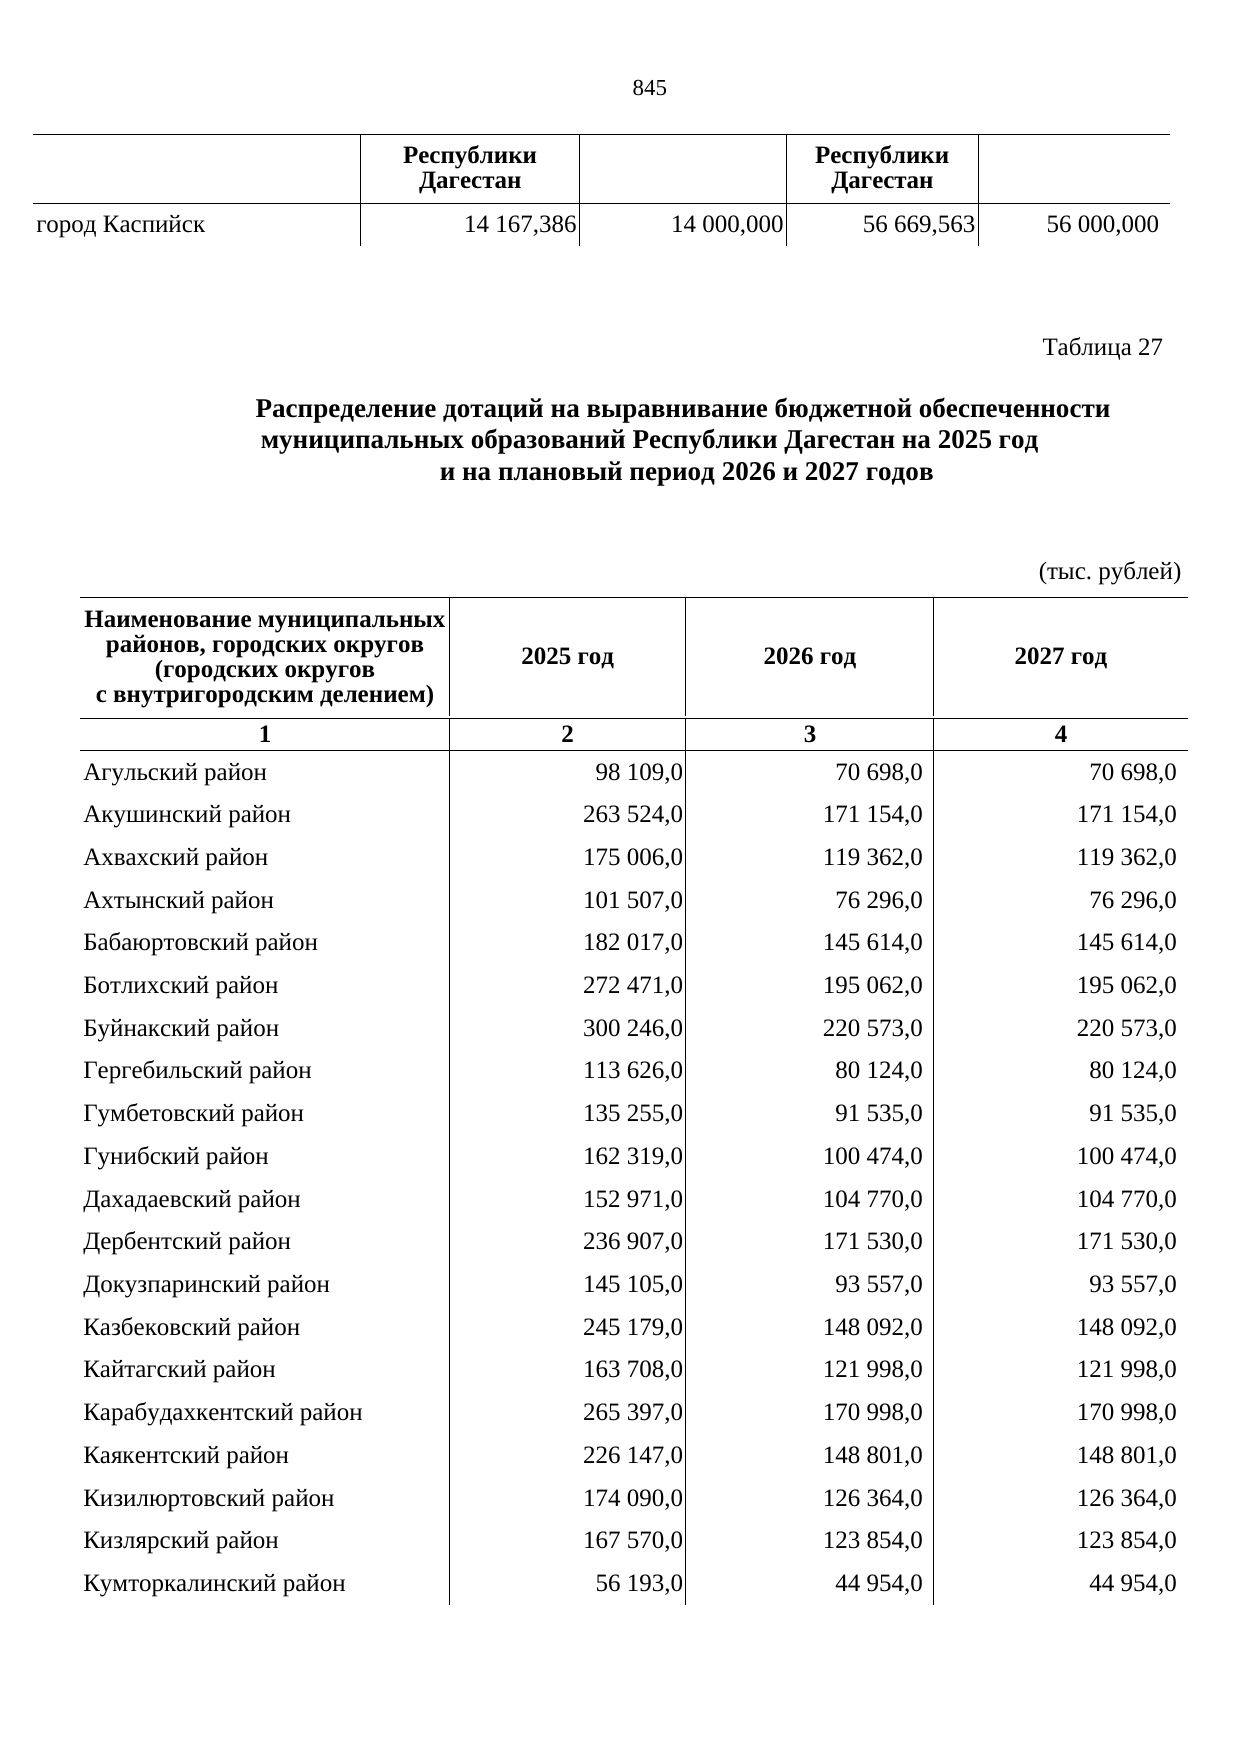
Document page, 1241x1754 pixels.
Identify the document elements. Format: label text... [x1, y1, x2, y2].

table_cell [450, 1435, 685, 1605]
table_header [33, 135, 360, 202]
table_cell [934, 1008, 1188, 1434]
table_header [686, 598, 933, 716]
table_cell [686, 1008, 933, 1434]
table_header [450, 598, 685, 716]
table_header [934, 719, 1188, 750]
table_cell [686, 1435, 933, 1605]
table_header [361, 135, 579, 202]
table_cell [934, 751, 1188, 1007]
text и на плановый период 2026 и 2027 годов [118, 455, 1181, 486]
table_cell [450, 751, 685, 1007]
text (тыс. рублей) [118, 556, 1181, 584]
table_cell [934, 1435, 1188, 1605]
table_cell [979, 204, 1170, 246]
text Таблица 27 [118, 332, 1181, 361]
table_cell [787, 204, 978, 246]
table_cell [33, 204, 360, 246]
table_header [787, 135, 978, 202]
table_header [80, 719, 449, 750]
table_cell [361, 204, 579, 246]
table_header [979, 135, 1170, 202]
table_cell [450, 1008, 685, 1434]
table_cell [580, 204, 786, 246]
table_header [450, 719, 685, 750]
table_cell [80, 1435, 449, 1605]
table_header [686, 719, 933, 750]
text Распределение дотаций на выравнивание бюджетной обеспеченности муниципальных образований Республики Дагестан на 2025 год [118, 392, 1181, 455]
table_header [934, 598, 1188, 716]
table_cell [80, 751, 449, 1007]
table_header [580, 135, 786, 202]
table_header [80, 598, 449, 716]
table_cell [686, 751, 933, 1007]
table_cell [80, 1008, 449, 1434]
